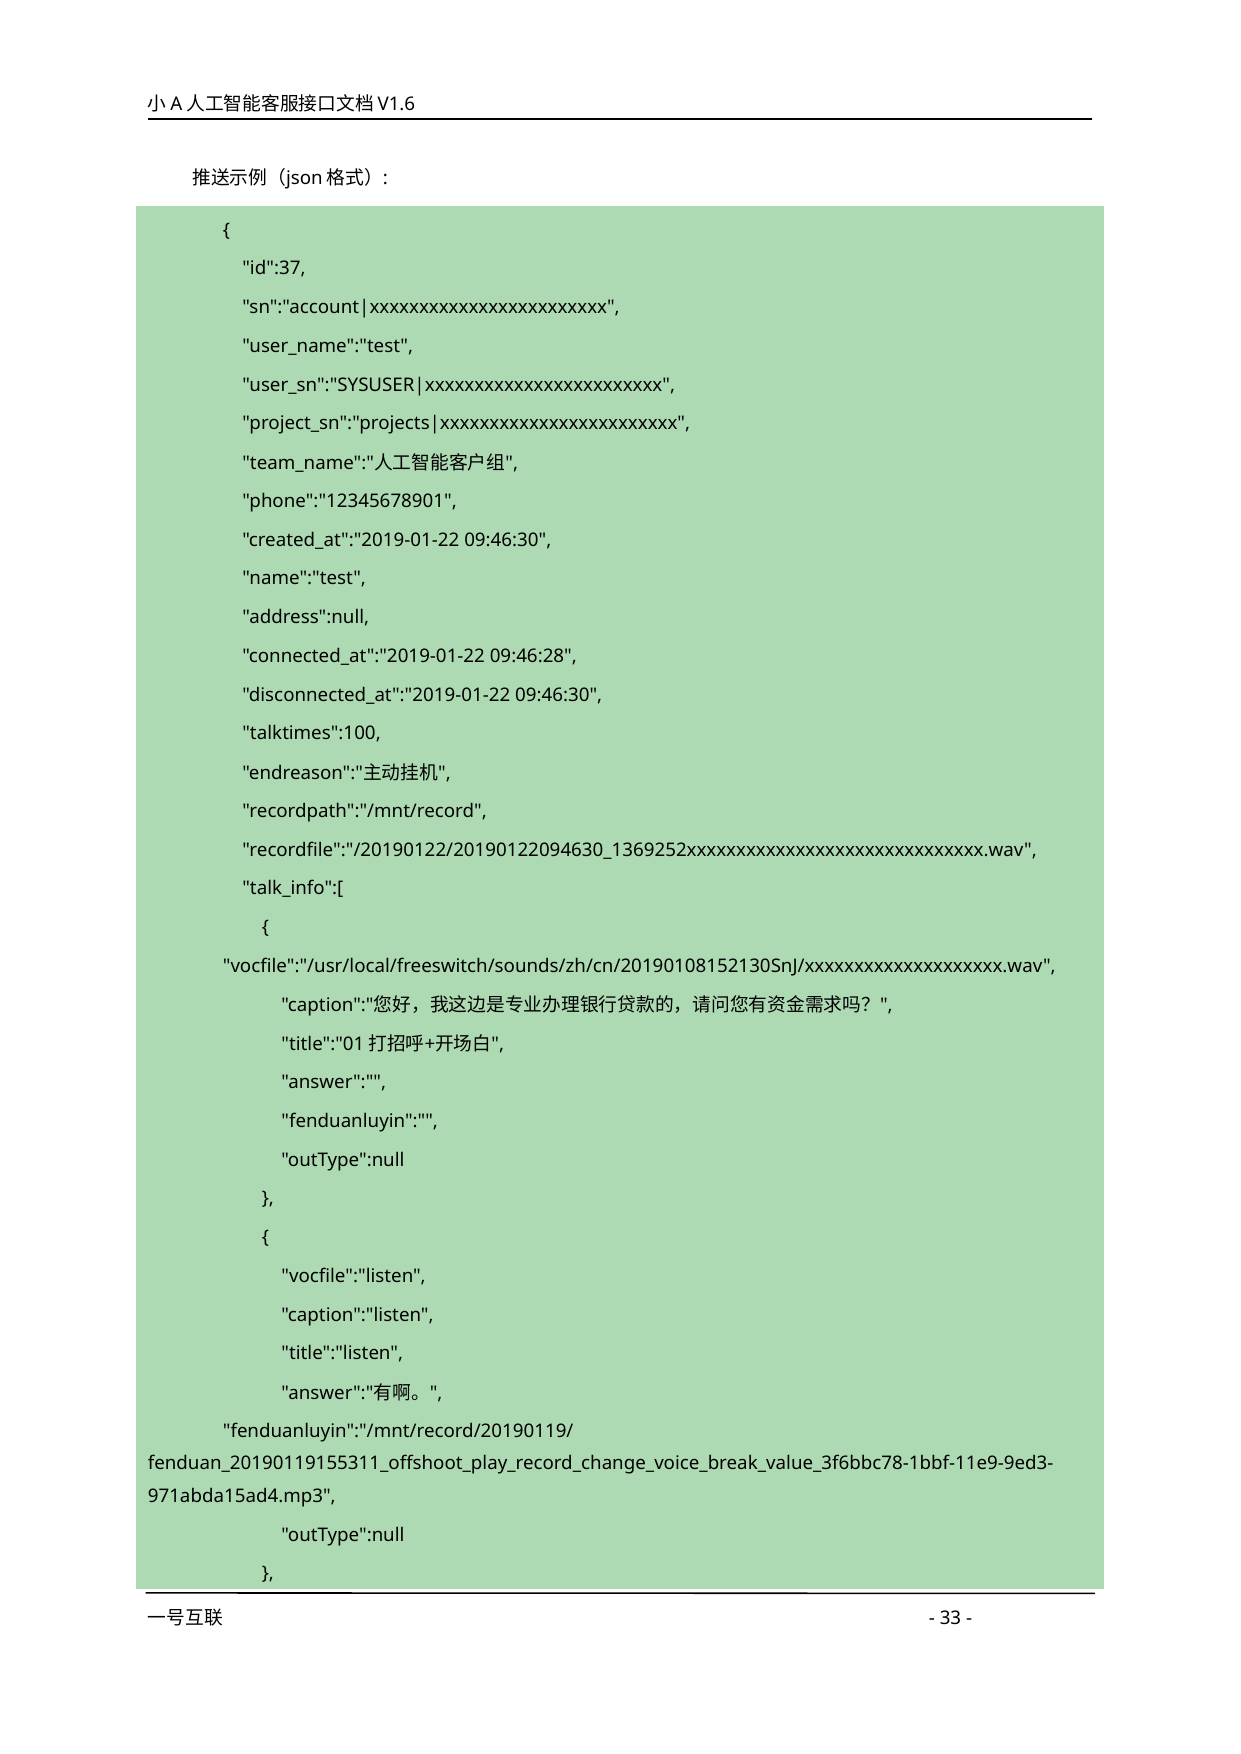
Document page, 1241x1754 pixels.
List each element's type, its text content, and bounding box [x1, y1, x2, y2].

text 推送示例（json格式）: [148, 160, 1092, 193]
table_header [136, 206, 1104, 1589]
